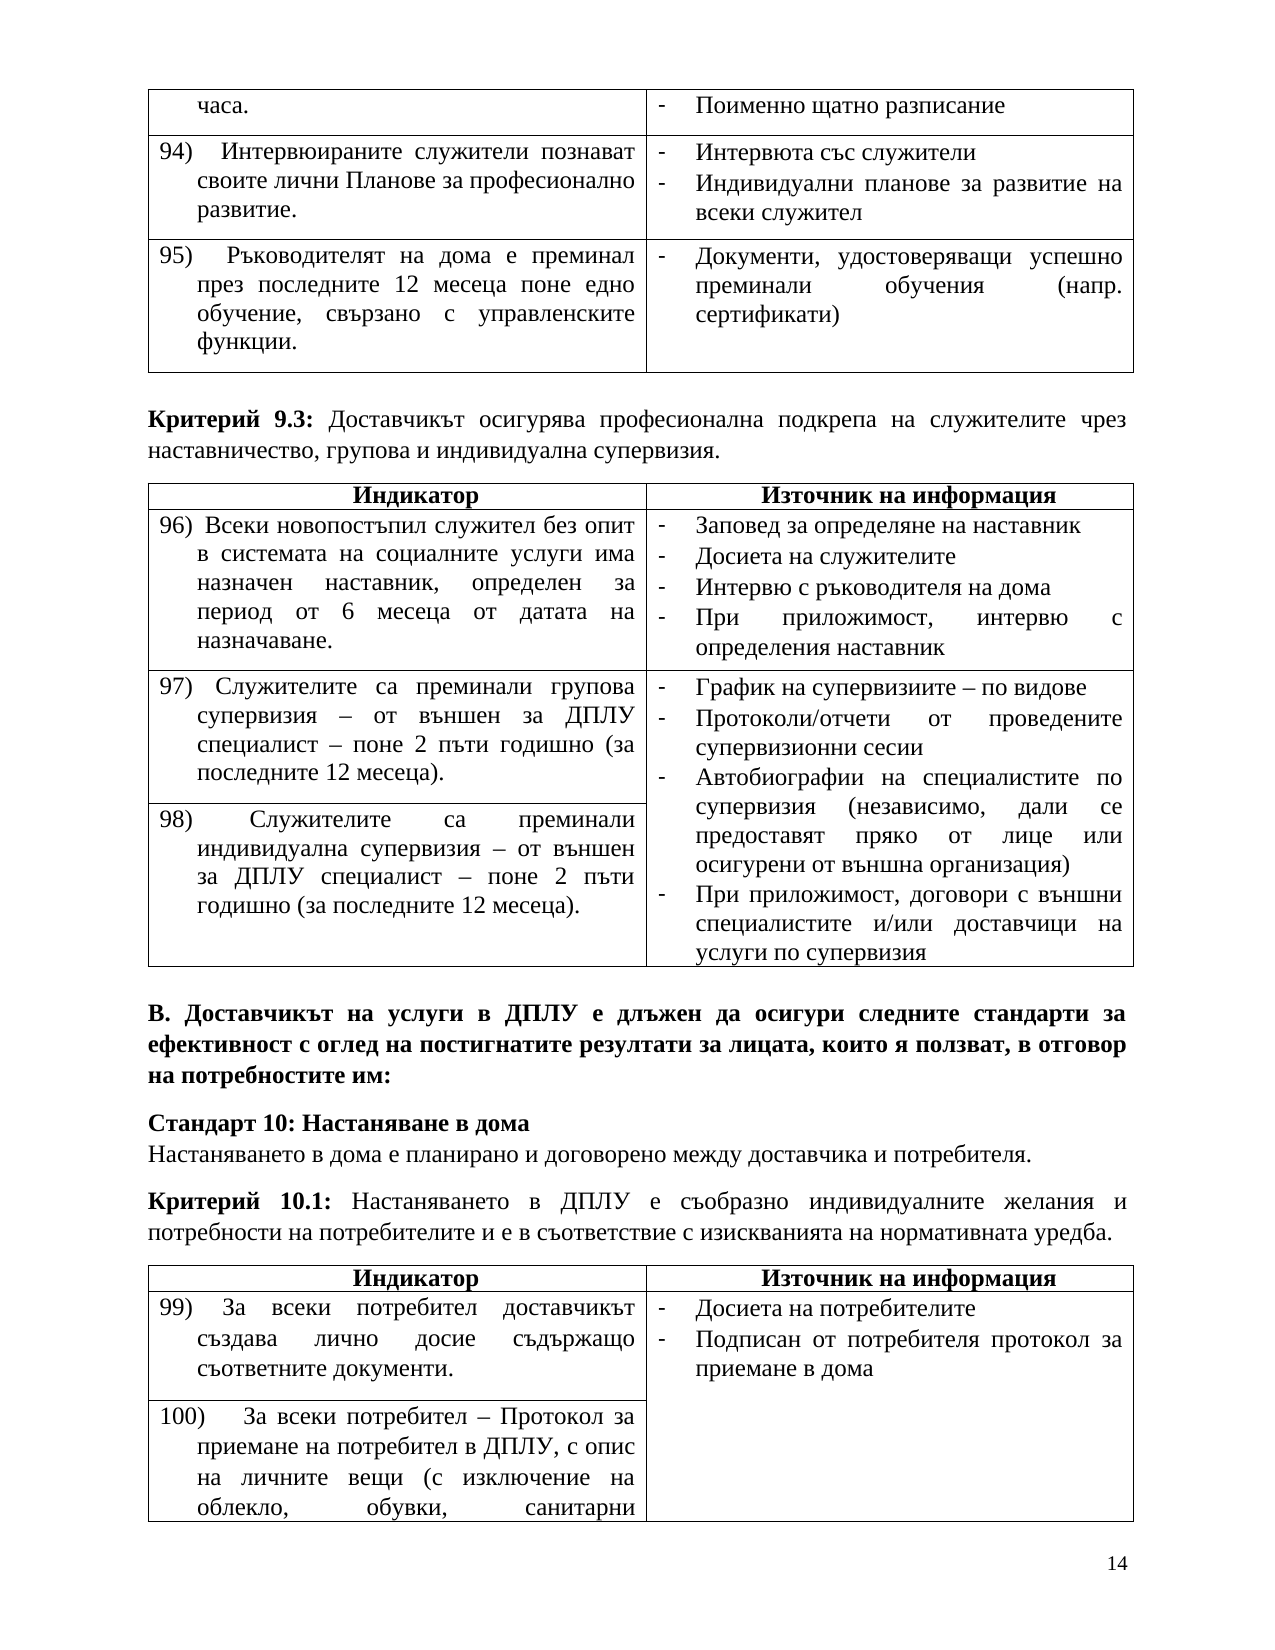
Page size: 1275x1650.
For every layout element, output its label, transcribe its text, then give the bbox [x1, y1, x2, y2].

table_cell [149, 1401, 646, 1521]
table_cell График на супервизиите – по видове Протоколи/отчети от проведените супервизионни сесии Автобиографии на специалистите по супервизия (независимо, дали се предоставят пряко от лице или осигурени от външна организация) При приложимост, договори с външни специалистите и/или доставчици на услуги по супервизия [647, 671, 1133, 966]
table_cell Интервюираните служители познават своите лични Планове за професионално развитие. [149, 136, 646, 239]
text Стандарт 10: Настаняване в дома [148, 1108, 1127, 1136]
table_cell Всеки новопостъпил служител без опит в системата на социалните услуги има назначен наставник, определен за период от 6 месеца от датата на назначаване. [149, 510, 646, 670]
text В. Доставчикът на услуги в ДПЛУ е длъжен да осигури следните стандарти за ефективност с оглед на постигнатите резултати за лицата, които я ползват, в отговор на потребностите им: [148, 998, 1127, 1089]
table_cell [149, 90, 646, 135]
table_header Индикатор [149, 1266, 646, 1291]
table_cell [647, 90, 1133, 135]
table_cell Досиета на потребителите Подписан от потребителя протокол за приемане в дома [647, 1292, 1133, 1521]
text Критерий 9.3: Доставчикът осигурява професионална подкрепа на служителите чрез наставничество, групова и индивидуална супервизия. [148, 404, 1127, 464]
table_cell За всеки потребител доставчикът създава лично досие съдържащо съответните документи. [149, 1292, 646, 1400]
text Настаняването в дома е планирано и договорено между доставчика и потребителя. [148, 1139, 1127, 1167]
table_cell Служителите са преминали индивидуална супервизия – от външен за ДПЛУ специалист – поне 2 пъти годишно (за последните 12 месеца). [149, 804, 646, 966]
table_cell Документи, удостоверяващи успешно преминали обучения (напр. сертификати) [647, 240, 1133, 372]
table_header Източник на информация [647, 484, 1133, 509]
table_cell Заповед за определяне на наставник Досиета на служителите Интервю с ръководителя на дома При приложимост, интервю с определения наставник [647, 510, 1133, 670]
table_cell Служителите са преминали групова супервизия – от външен за ДПЛУ специалист – поне 2 пъти годишно (за последните 12 месеца). [149, 671, 646, 803]
text Критерий 10.1: Настаняването в ДПЛУ е съобразно индивидуалните желания и потребности на потребителите и е в съответствие с изискванията на нормативната уредба. [148, 1186, 1127, 1246]
table_cell Ръководителят на дома е преминал през последните 12 месеца поне едно обучение, свързано с управленските функции. [149, 240, 646, 372]
table_header Индикатор [149, 484, 646, 509]
table_cell Интервюта със служители Индивидуални планове за развитие на всеки служител [647, 136, 1133, 239]
table_header Източник на информация [647, 1266, 1133, 1291]
